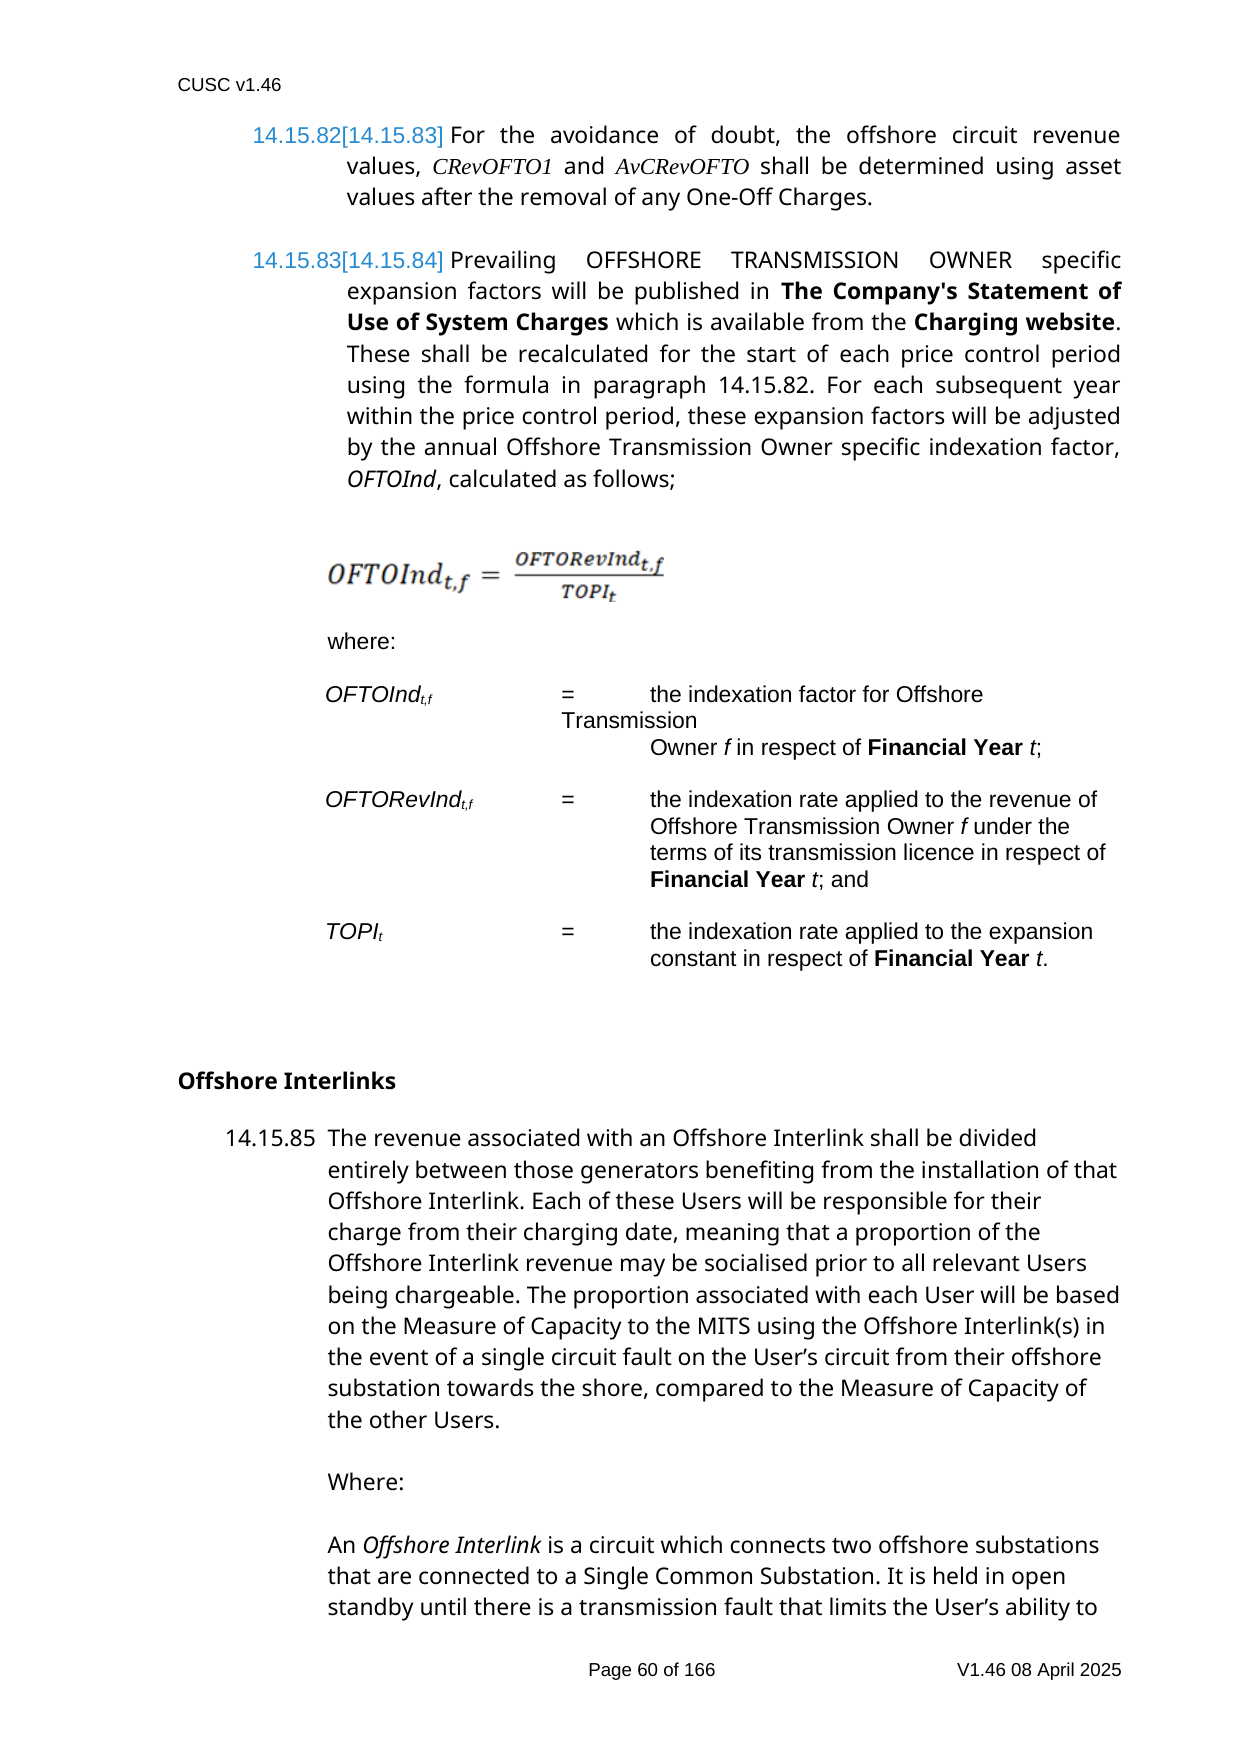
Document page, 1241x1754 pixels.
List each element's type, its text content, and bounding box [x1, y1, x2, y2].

text Offshore Transmission Owner f under the terms of its transmission licence in respect of Financial Year t; and [650, 813, 1121, 892]
list For the avoidance of doubt, the offshore circuit revenue values, CRevOFTO1 and AvCRevOFTO shall be determined using asset values after the removal of any One-Off Charges. [252, 119, 1121, 212]
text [327, 1528, 1121, 1622]
list Prevailing OFFSHORE TRANSMISSION OWNER specific expansion factors will be published in The Company's Statement of Use of System Charges which is available from the Charging website. These shall be recalculated for the start of each price control period using the formula in paragraph 14.15.82. For each subsequent year within the price control period, these expansion factors will be adjusted by the annual Offshore Transmission Owner specific indexation factor, OFTOInd, calculated as follows; [252, 244, 1121, 494]
text 14.15.85 The revenue associated with an Offshore Interlink shall be divided entirely between those generators benefiting from the installation of that Offshore Interlink. Each of these Users will be responsible for their charge from their charging date, meaning that a proportion of the Offshore Interlink revenue may be socialised prior to all relevant Users being chargeable. The proportion associated with each User will be based on the Measure of Capacity to the MITS using the Offshore Interlink(s) in the event of a single circuit fault on the User’s circuit from their offshore substation towards the shore, compared to the Measure of Capacity of the other Users. [177, 1122, 1121, 1435]
text Offshore Interlinks [177, 1065, 1121, 1096]
picture [327, 546, 664, 602]
text TOPIt = the indexation rate applied to the expansion [325, 918, 1121, 944]
text constant in respect of Financial Year t. [325, 944, 1121, 971]
text OFTOIndt,f = the indexation factor for Offshore Transmission [325, 681, 1121, 734]
text Owner f in respect of Financial Year t; [325, 734, 1121, 760]
text OFTORevIndt,f = the indexation rate applied to the revenue of [325, 786, 1121, 813]
text where: [252, 628, 1121, 655]
text Where: [252, 1466, 1121, 1497]
